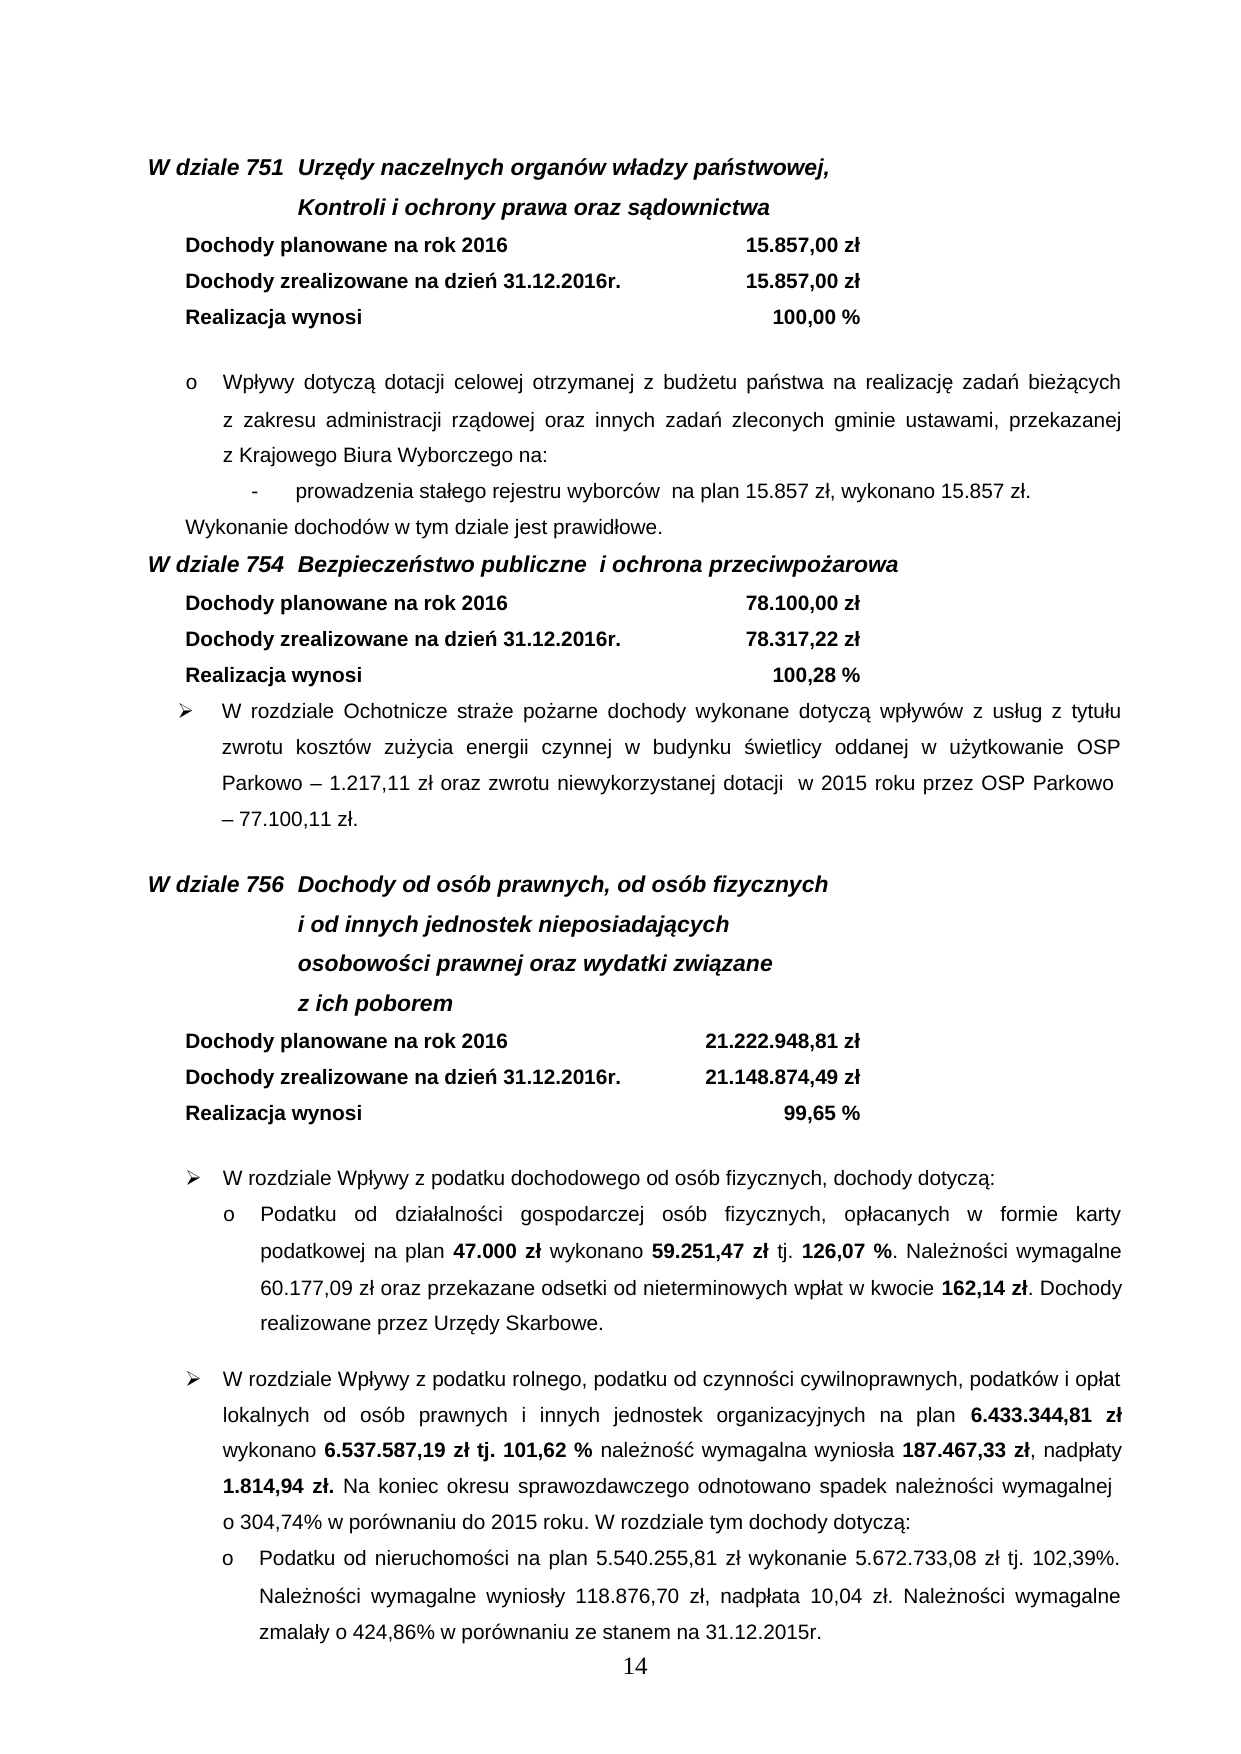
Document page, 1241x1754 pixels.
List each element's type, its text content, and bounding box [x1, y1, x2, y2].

text z ich poborem [298, 989, 1122, 1016]
list prowadzenia stałego rejestru wyborców na plan 15.857 zł, wykonano 15.857 zł. [251, 479, 1122, 503]
list Podatku od nieruchomości na plan 5.540.255,81 zł wykonanie 5.672.733,08 zł tj. 102,39%. Należności wymagalne wyniosły 118.876,70 zł, nadpłata 10,04 zł. Należności wymagalne zmalały o 424,86% w porównaniu ze stanem na 31.12.2015r. [221, 1546, 1122, 1644]
text Dochody zrealizowane na dzień 31.12.2016r. 15.857,00 zł [148, 269, 1122, 293]
list W rozdziale Ochotnicze straże pożarne dochody wykonane dotyczą wpływów z usług z tytułu zwrotu kosztów zużycia energii czynnej w budynku świetlicy oddanej w użytkowanie OSP Parkowo – 1.217,11 zł oraz zwrotu niewykorzystanej dotacji w 2015 roku przez OSP Parkowo – 77.100,11 zł. [177, 698, 1122, 830]
text Kontroli i ochrony prawa oraz sądownictwa [298, 193, 1122, 220]
text osobowości prawnej oraz wydatki związane [298, 950, 1122, 976]
list W rozdziale Wpływy z podatku dochodowego od osób fizycznych, dochody dotyczą: [185, 1166, 1122, 1189]
list W rozdziale Wpływy z podatku rolnego, podatku od czynności cywilnoprawnych, podatków i opłat lokalnych od osób prawnych i innych jednostek organizacyjnych na plan 6.433.344,81 zł wykonano 6.537.587,19 zł tj. 101,62 % należność wymagalna wyniosła 187.467,33 zł, nadpłaty 1.814,94 zł. Na koniec okresu sprawozdawczego odnotowano spadek należności wymagalnej o 304,74% w porównaniu do 2015 roku. W rozdziale tym dochody dotyczą: [185, 1366, 1122, 1534]
list Wpływy dotyczą dotacji celowej otrzymanej z budżetu państwa na realizację zadań bieżących z zakresu administracji rządowej oraz innych zadań zleconych gminie ustawami, przekazanej z Krajowego Biura Wyborczego na: [185, 369, 1122, 467]
text W dziale 756 Dochody od osób prawnych, od osób fizycznych [148, 871, 1122, 897]
text Dochody planowane na rok 2016 21.222.948,81 zł [185, 1029, 1122, 1053]
text Dochody zrealizowane na dzień 31.12.2016r. 78.317,22 zł [185, 627, 1122, 651]
text W dziale 751 Urzędy naczelnych organów władzy państwowej, [148, 154, 1122, 180]
list Podatku od działalności gospodarczej osób fizycznych, opłacanych w formie karty podatkowej na plan 47.000 zł wykonano 59.251,47 zł tj. 126,07 %. Należności wymagalne 60.177,09 zł oraz przekazane odsetki od nieterminowych wpłat w kwocie 162,14 zł. Dochody realizowane przez Urzędy Skarbowe. [223, 1202, 1122, 1335]
text i od innych jednostek nieposiadających [298, 911, 1122, 937]
text Dochody planowane na rok 2016 78.100,00 zł [185, 591, 1122, 614]
text Realizacja wynosi 100,00 % [148, 305, 1122, 329]
text W dziale 754 Bezpieczeństwo publiczne i ochrona przeciwpożarowa [148, 551, 1122, 577]
text Wykonanie dochodów w tym dziale jest prawidłowe. [185, 515, 1122, 539]
text Realizacja wynosi 99,65 % [185, 1101, 1122, 1125]
text Dochody planowane na rok 2016 15.857,00 zł [148, 233, 1122, 257]
text Realizacja wynosi 100,28 % [185, 662, 1122, 686]
text Dochody zrealizowane na dzień 31.12.2016r. 21.148.874,49 zł [185, 1065, 1122, 1089]
